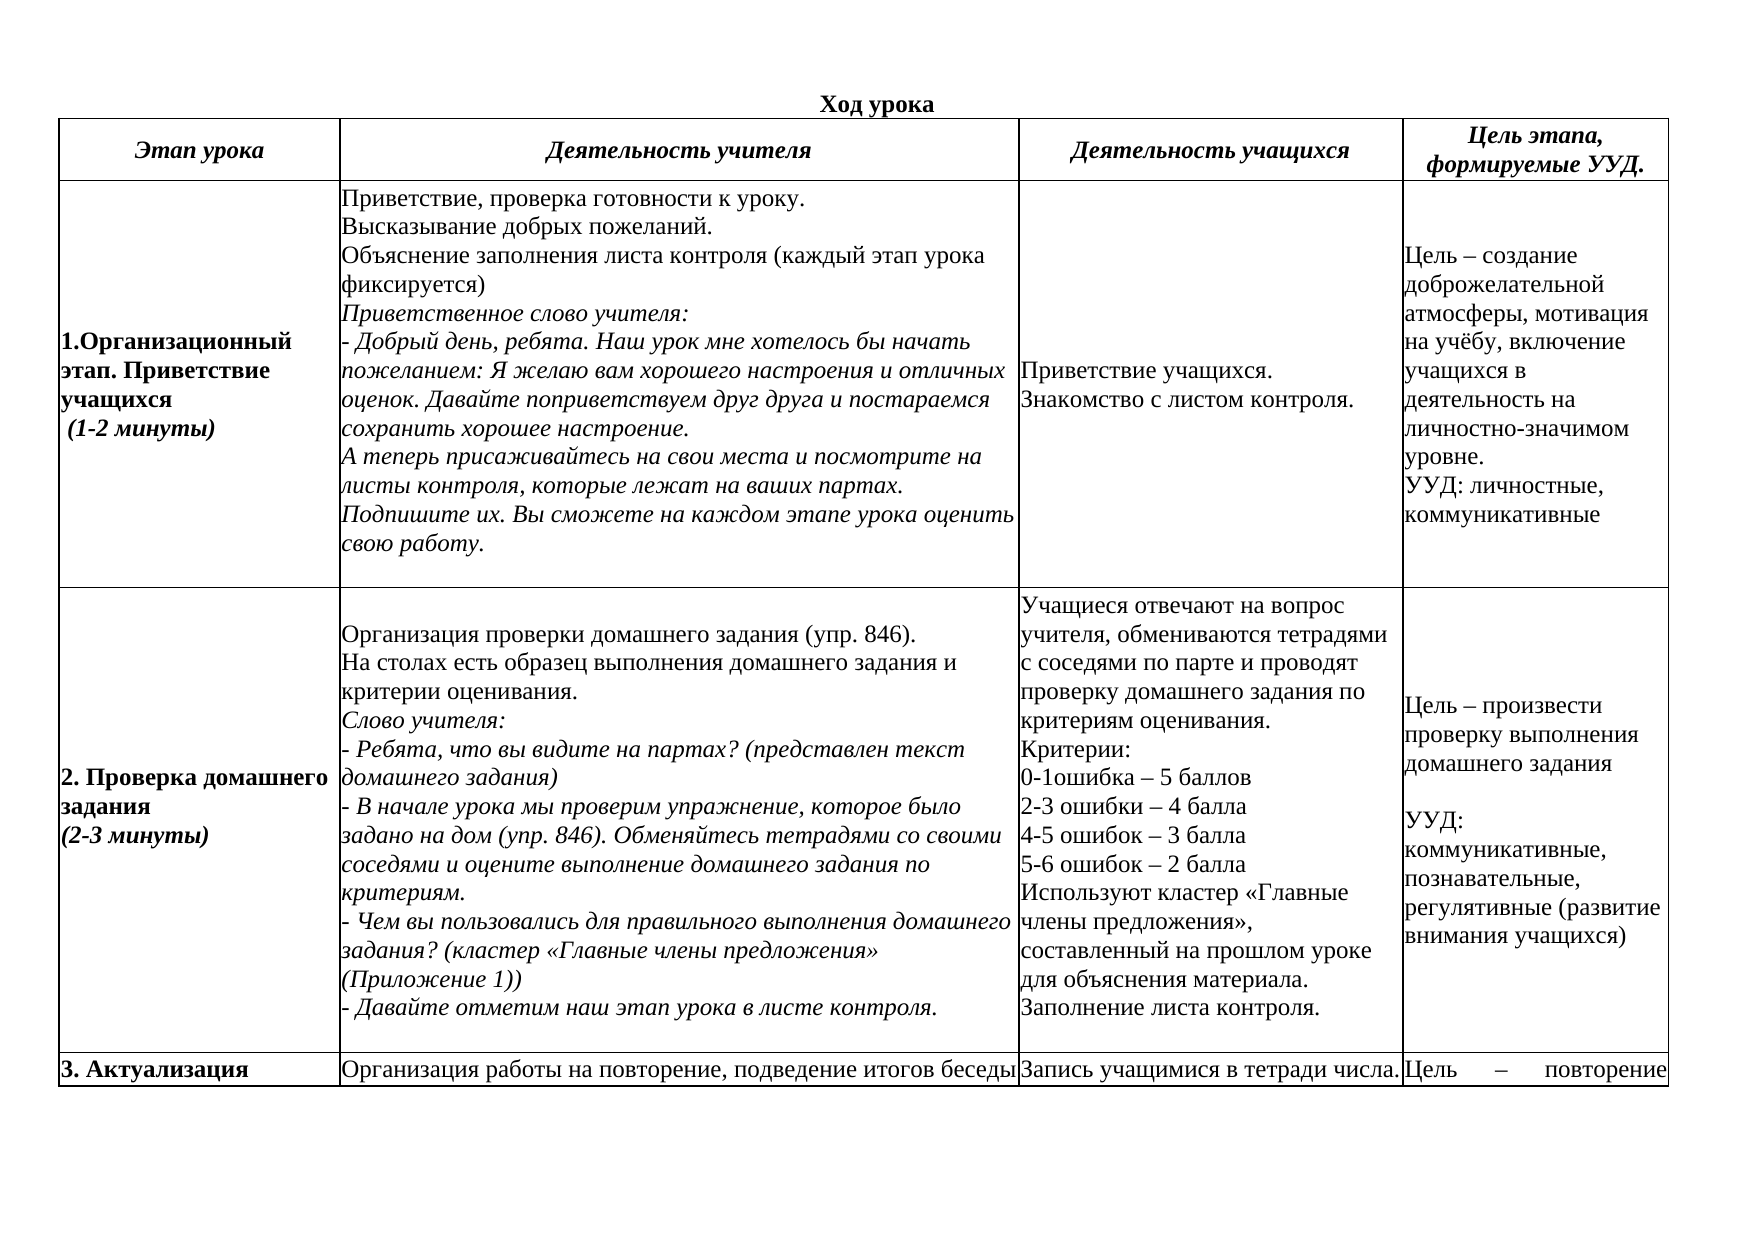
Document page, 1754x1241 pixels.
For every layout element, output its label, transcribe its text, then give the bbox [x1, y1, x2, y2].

table_cell Организация проверки домашнего задания (упр. 846). На столах есть образец выполнения домашнего задания и критерии оценивания. Слово учителя: - Ребята, что вы видите на партах? (представлен текст домашнего задания) - В начале урока мы проверим упражнение, которое было задано на дом (упр. 846). Обменяйтесь тетрадями со своими соседями и оцените выполнение домашнего задания по критериям. - Чем вы пользовались для правильного выполнения домашнего задания? (кластер «Главные члены предложения» (Приложение 1)) - Давайте отметим наш этап урока в листе контроля. [341, 588, 1018, 1051]
table_header Деятельность учащихся [1020, 119, 1402, 179]
table_header Деятельность учителя [341, 119, 1018, 179]
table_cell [1020, 1053, 1402, 1085]
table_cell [60, 1053, 339, 1085]
table_cell 2. Проверка домашнего задания (2-3 минуты) [60, 588, 339, 1051]
table_cell Цель – произвести проверку выполнения домашнего задания УУД: коммуникативные, познавательные, регулятивные (развитие внимания учащихся) [1404, 588, 1668, 1051]
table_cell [341, 1053, 1018, 1085]
text Ход урока [118, 89, 1636, 117]
table_cell 1.Организационный этап. Приветствие учащихся (1-2 минуты) [60, 181, 339, 587]
table_cell Приветствие учащихся. Знакомство с листом контроля. [1020, 181, 1402, 587]
table_header Цель этапа, формируемые УУД. [1404, 119, 1668, 179]
table_cell Учащиеся отвечают на вопрос учителя, обмениваются тетрадями с соседями по парте и проводят проверку домашнего задания по критериям оценивания. Критерии: 0-1ошибка – 5 баллов 2-3 ошибки – 4 балла 4-5 ошибок – 3 балла 5-6 ошибок – 2 балла Используют кластер «Главные члены предложения», составленный на прошлом уроке для объяснения материала. Заполнение листа контроля. [1020, 588, 1402, 1051]
table_cell Приветствие, проверка готовности к уроку. Высказывание добрых пожеланий. Объяснение заполнения листа контроля (каждый этап урока фиксируется) Приветственное слово учителя: - Добрый день, ребята. Наш урок мне хотелось бы начать пожеланием: Я желаю вам хорошего настроения и отличных оценок. Давайте поприветствуем друг друга и постараемся сохранить хорошее настроение. А теперь присаживайтесь на свои места и посмотрите на листы контроля, которые лежат на ваших партах. Подпишите их. Вы сможете на каждом этапе урока оценить свою работу. [341, 181, 1018, 587]
table_cell Цель – создание доброжелательной атмосферы, мотивация на учёбу, включение учащихся в деятельность на личностно-значимом уровне. УУД: личностные, коммуникативные [1404, 181, 1668, 587]
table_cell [1404, 1053, 1668, 1085]
table_header Этап урока [60, 119, 339, 179]
